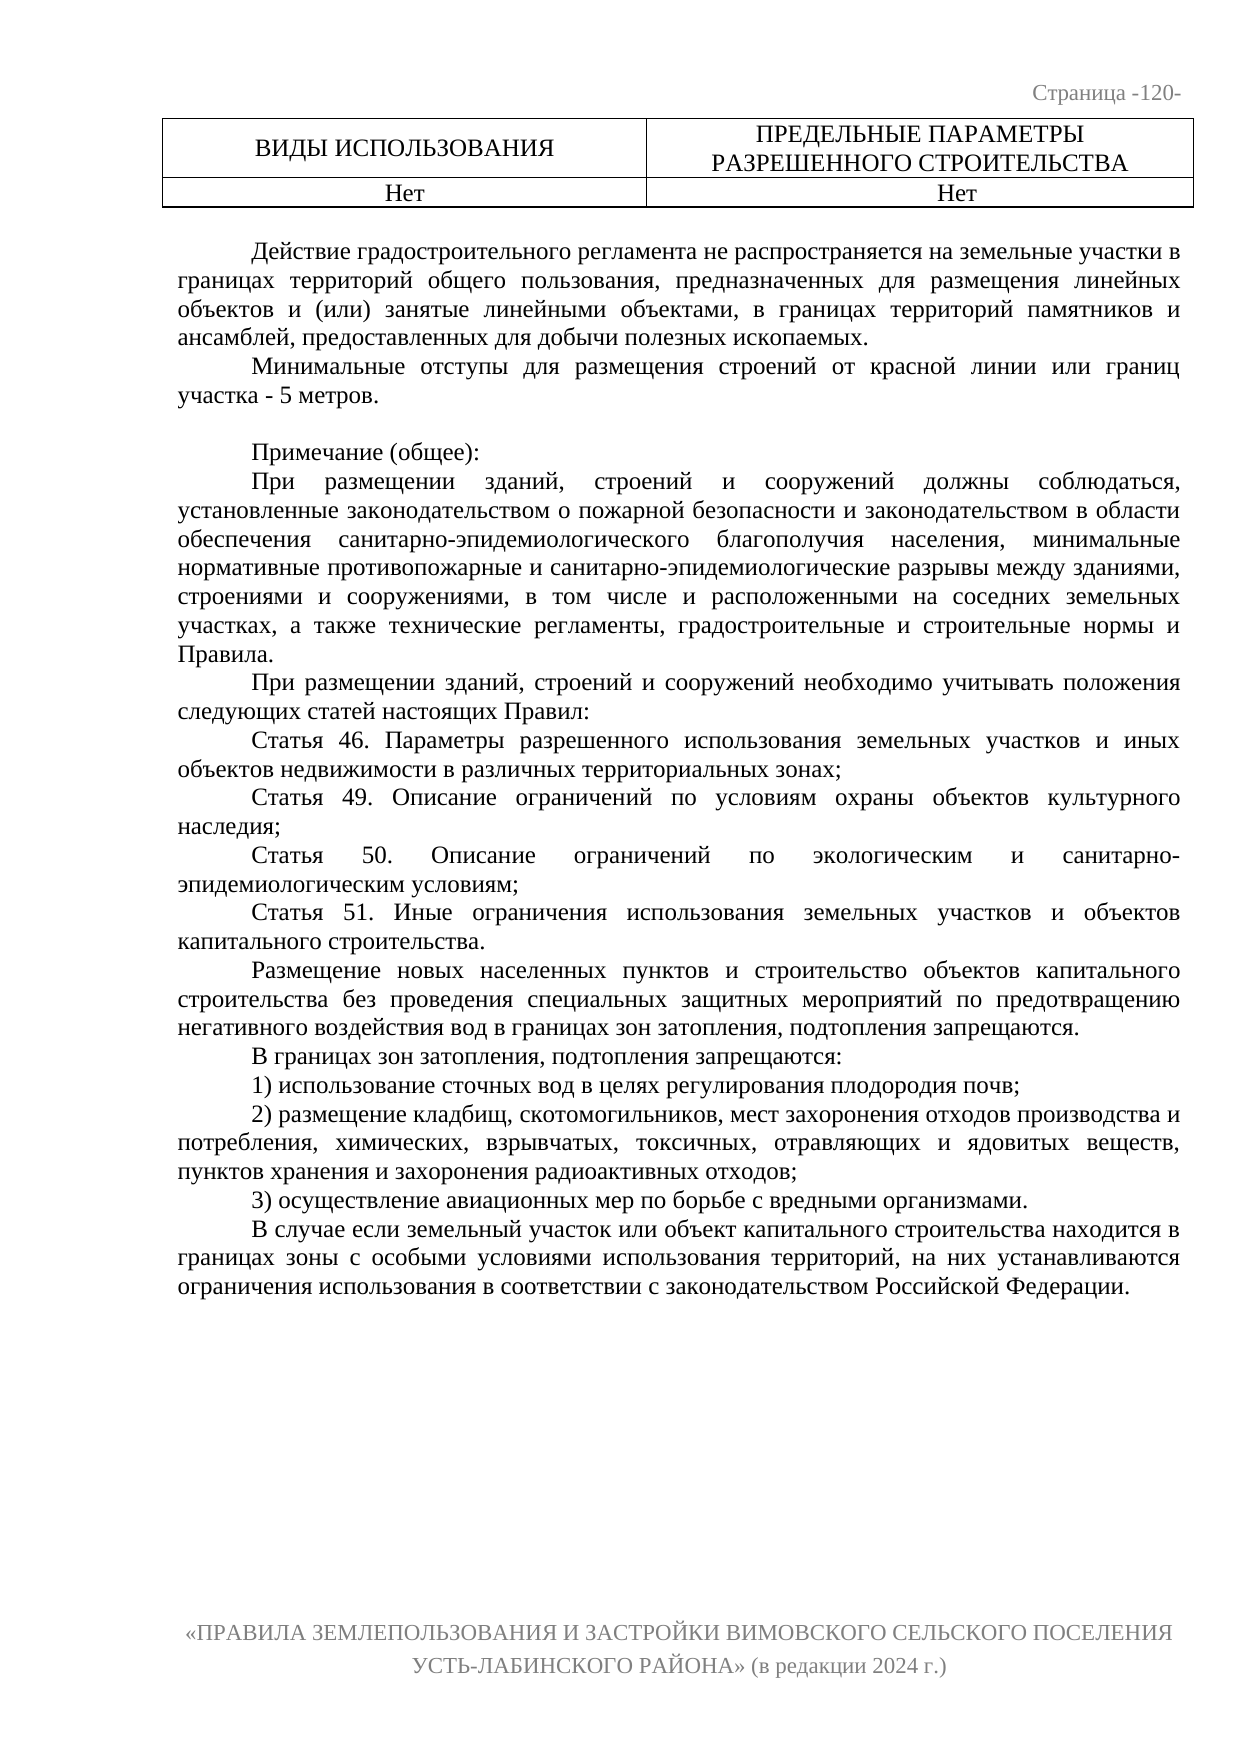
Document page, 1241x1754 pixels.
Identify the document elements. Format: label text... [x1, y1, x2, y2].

text Действие градостроительного регламента не распространяется на земельные участки в границах территорий общего пользования, предназначенных для размещения линейных объектов и (или) занятые линейными объектами, в границах территорий памятников и ансамблей, предоставленных для добычи полезных ископаемых. [177, 236, 1181, 351]
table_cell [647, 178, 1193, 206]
text Статья 51. Иные ограничения использования земельных участков и объектов капитального строительства. [177, 897, 1181, 955]
text Статья 49. Описание ограничений по условиям охраны объектов культурного наследия; [177, 782, 1181, 840]
text Статья 46. Параметры разрешенного использования земельных участков и иных объектов недвижимости в различных территориальных зонах; [177, 725, 1181, 782]
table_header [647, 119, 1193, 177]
text В случае если земельный участок или объект капитального строительства находится в границах зоны с особыми условиями использования территорий, на них устанавливаются ограничения использования в соответствии с законодательством Российской Федерации. [177, 1214, 1181, 1300]
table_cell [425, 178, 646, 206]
text 3) осуществление авиационных мер по борьбе с вредными организмами. [177, 1185, 1181, 1214]
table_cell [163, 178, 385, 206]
text При размещении зданий, строений и сооружений необходимо учитывать положения следующих статей настоящих Правил: [177, 667, 1181, 725]
text 1) использование сточных вод в целях регулирования плодородия почв; [177, 1070, 1181, 1099]
text 2) размещение кладбищ, скотомогильников, мест захоронения отходов производства и потребления, химических, взрывчатых, токсичных, отравляющих и ядовитых веществ, пунктов хранения и захоронения радиоактивных отходов; [177, 1099, 1181, 1185]
text Примечание (общее): [177, 437, 1181, 466]
text В границах зон затопления, подтопления запрещаются: [177, 1041, 1181, 1070]
text Статья 50. Описание ограничений по экологическим и санитарно-эпидемиологическим условиям; [177, 840, 1181, 897]
text При размещении зданий, строений и сооружений должны соблюдаться, установленные законодательством о пожарной безопасности и законодательством в области обеспечения санитарно-эпидемиологического благополучия населения, минимальные нормативные противопожарные и санитарно-эпидемиологические разрывы между зданиями, строениями и сооружениями, в том числе и расположенными на соседних земельных участках, а также технические регламенты, градостроительные и строительные нормы и Правила. [177, 466, 1181, 667]
text Минимальные отступы для размещения строений от красной линии или границ участка - 5 метров. [177, 351, 1181, 409]
text Размещение новых населенных пунктов и строительство объектов капитального строительства без проведения специальных защитных мероприятий по предотвращению негативного воздействия вод в границах зон затопления, подтопления запрещаются. [177, 955, 1181, 1041]
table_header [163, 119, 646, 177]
